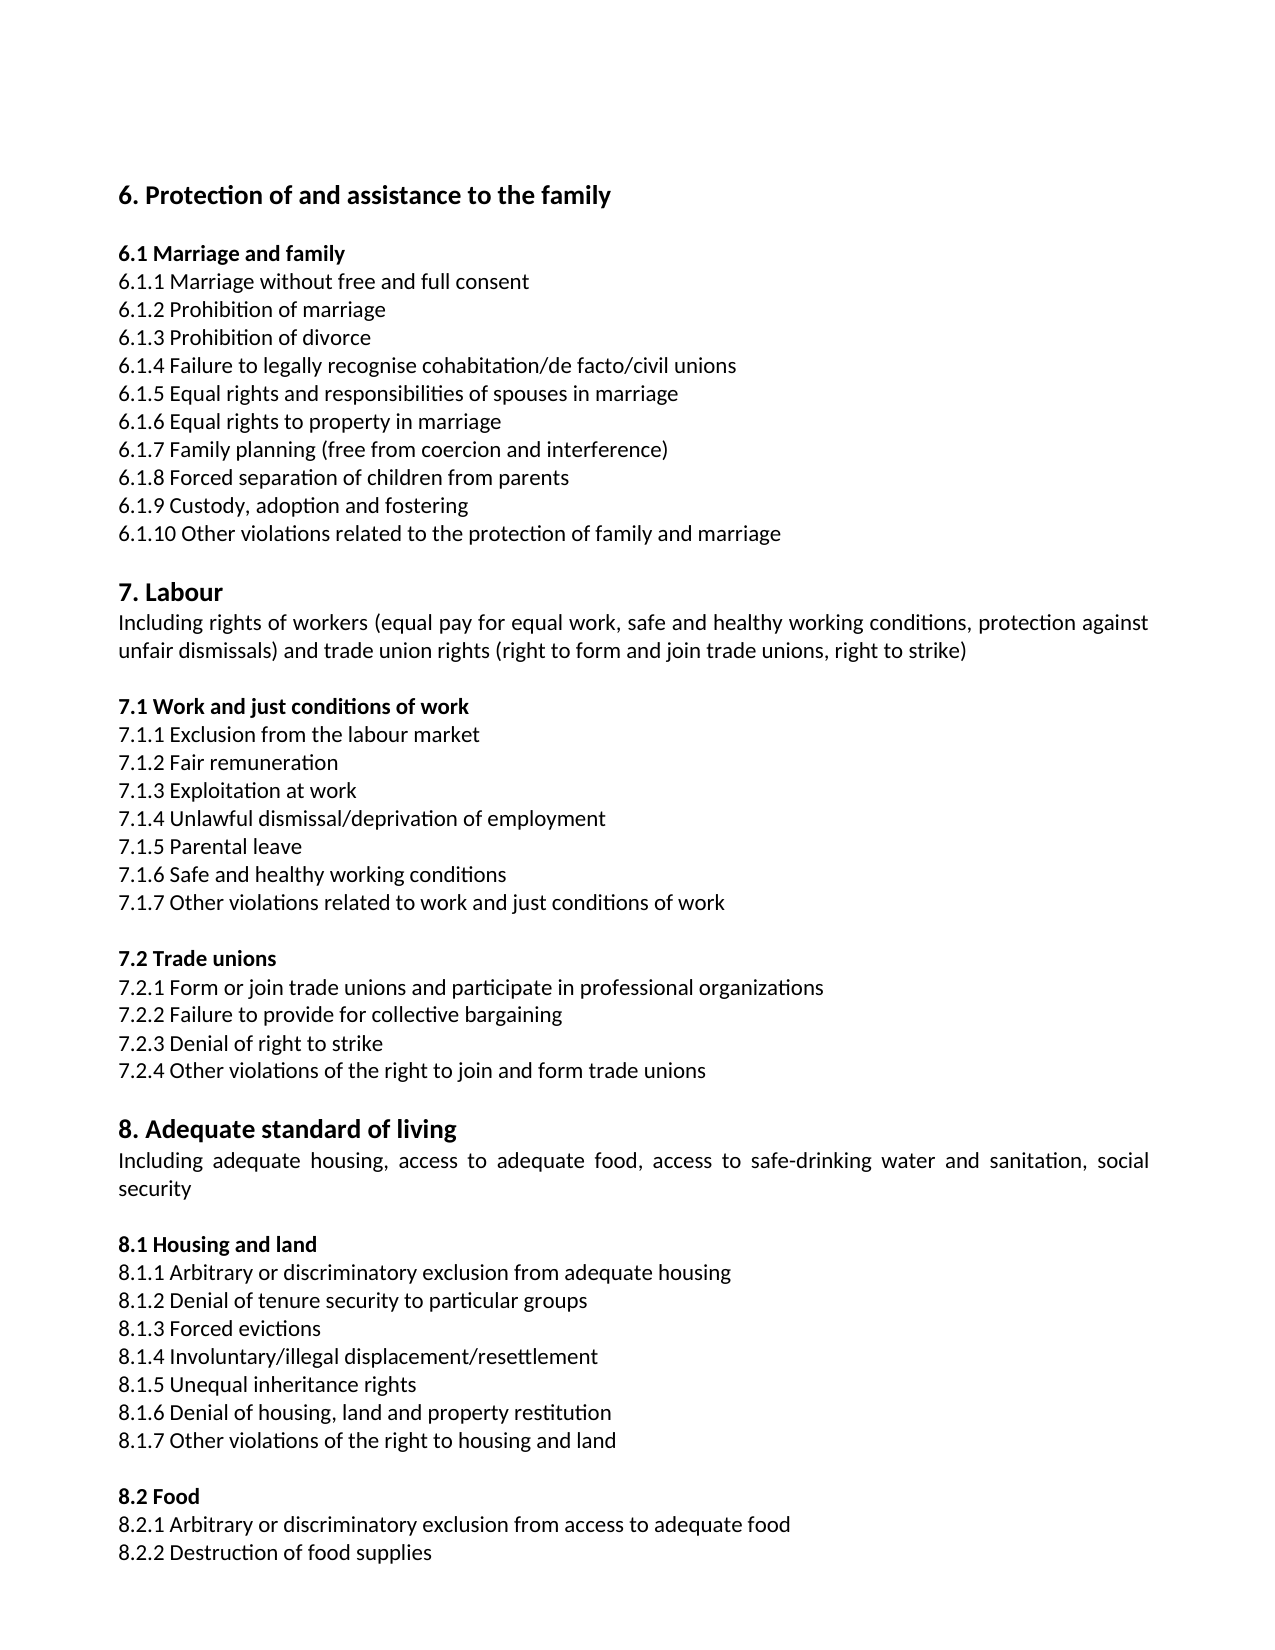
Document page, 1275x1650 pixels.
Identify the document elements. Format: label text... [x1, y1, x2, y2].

text 8.2.1 Arbitrary or discriminatory exclusion from access to adequate food [118, 1510, 1152, 1538]
text 6.1 Marriage and family [118, 239, 1152, 267]
text 7. Labour [118, 575, 1152, 608]
text 7.1.5 Parental leave [118, 832, 1152, 861]
text 7.1.2 Fair remuneration [118, 748, 1152, 776]
text 7.1.1 Exclusion from the labour market [118, 720, 1152, 748]
text 7.2.2 Failure to provide for collective bargaining [118, 1001, 1152, 1029]
text 6.1.3 Prohibition of divorce [118, 323, 1152, 351]
text 8.2 Food [118, 1482, 1152, 1510]
text 7.2.1 Form or join trade unions and participate in professional organizations [118, 973, 1152, 1001]
text 6.1.5 Equal rights and responsibilities of spouses in marriage [118, 379, 1152, 407]
text 6.1.4 Failure to legally recognise cohabitation/de facto/civil unions [118, 351, 1152, 379]
text Including rights of workers (equal pay for equal work, safe and healthy working conditions, protection against unfair dismissals) and trade union rights (right to form and join trade unions, right to strike) [118, 608, 1152, 664]
text 8.1.5 Unequal inheritance rights [118, 1370, 1152, 1398]
text 7.1.7 Other violations related to work and just conditions of work [118, 888, 1152, 917]
text 6.1.8 Forced separation of children from parents [118, 463, 1152, 491]
text 6.1.2 Prohibition of marriage [118, 295, 1152, 323]
text 8.1.7 Other violations of the right to housing and land [118, 1426, 1152, 1454]
text 8.2.2 Destruction of food supplies [118, 1538, 1152, 1566]
text 8.1 Housing and land [118, 1230, 1152, 1258]
text 8.1.2 Denial of tenure security to particular groups [118, 1286, 1152, 1314]
text 8.1.3 Forced evictions [118, 1314, 1152, 1342]
text 6.1.7 Family planning (free from coercion and interference) [118, 435, 1152, 463]
text 6. Protection of and assistance to the family [118, 178, 1152, 211]
text 7.1 Work and just conditions of work [118, 692, 1152, 720]
text 7.1.6 Safe and healthy working conditions [118, 861, 1152, 888]
text 7.2 Trade unions [118, 944, 1152, 973]
text 6.1.9 Custody, adoption and fostering [118, 491, 1152, 519]
text 7.2.4 Other violations of the right to join and form trade unions [118, 1057, 1152, 1085]
text 8.1.6 Denial of housing, land and property restitution [118, 1398, 1152, 1426]
text 7.2.3 Denial of right to strike [118, 1029, 1152, 1057]
text 6.1.1 Marriage without free and full consent [118, 267, 1152, 295]
text 7.1.4 Unlawful dismissal/deprivation of employment [118, 804, 1152, 832]
text 8.1.1 Arbitrary or discriminatory exclusion from adequate housing [118, 1258, 1152, 1286]
text 8. Adequate standard of living [118, 1113, 1152, 1146]
text 7.1.3 Exploitation at work [118, 776, 1152, 804]
text 6.1.10 Other violations related to the protection of family and marriage [118, 519, 1152, 547]
text Including adequate housing, access to adequate food, access to safe-drinking water and sanitation, social security [118, 1146, 1152, 1202]
text 8.1.4 Involuntary/illegal displacement/resettlement [118, 1342, 1152, 1370]
text 6.1.6 Equal rights to property in marriage [118, 407, 1152, 435]
